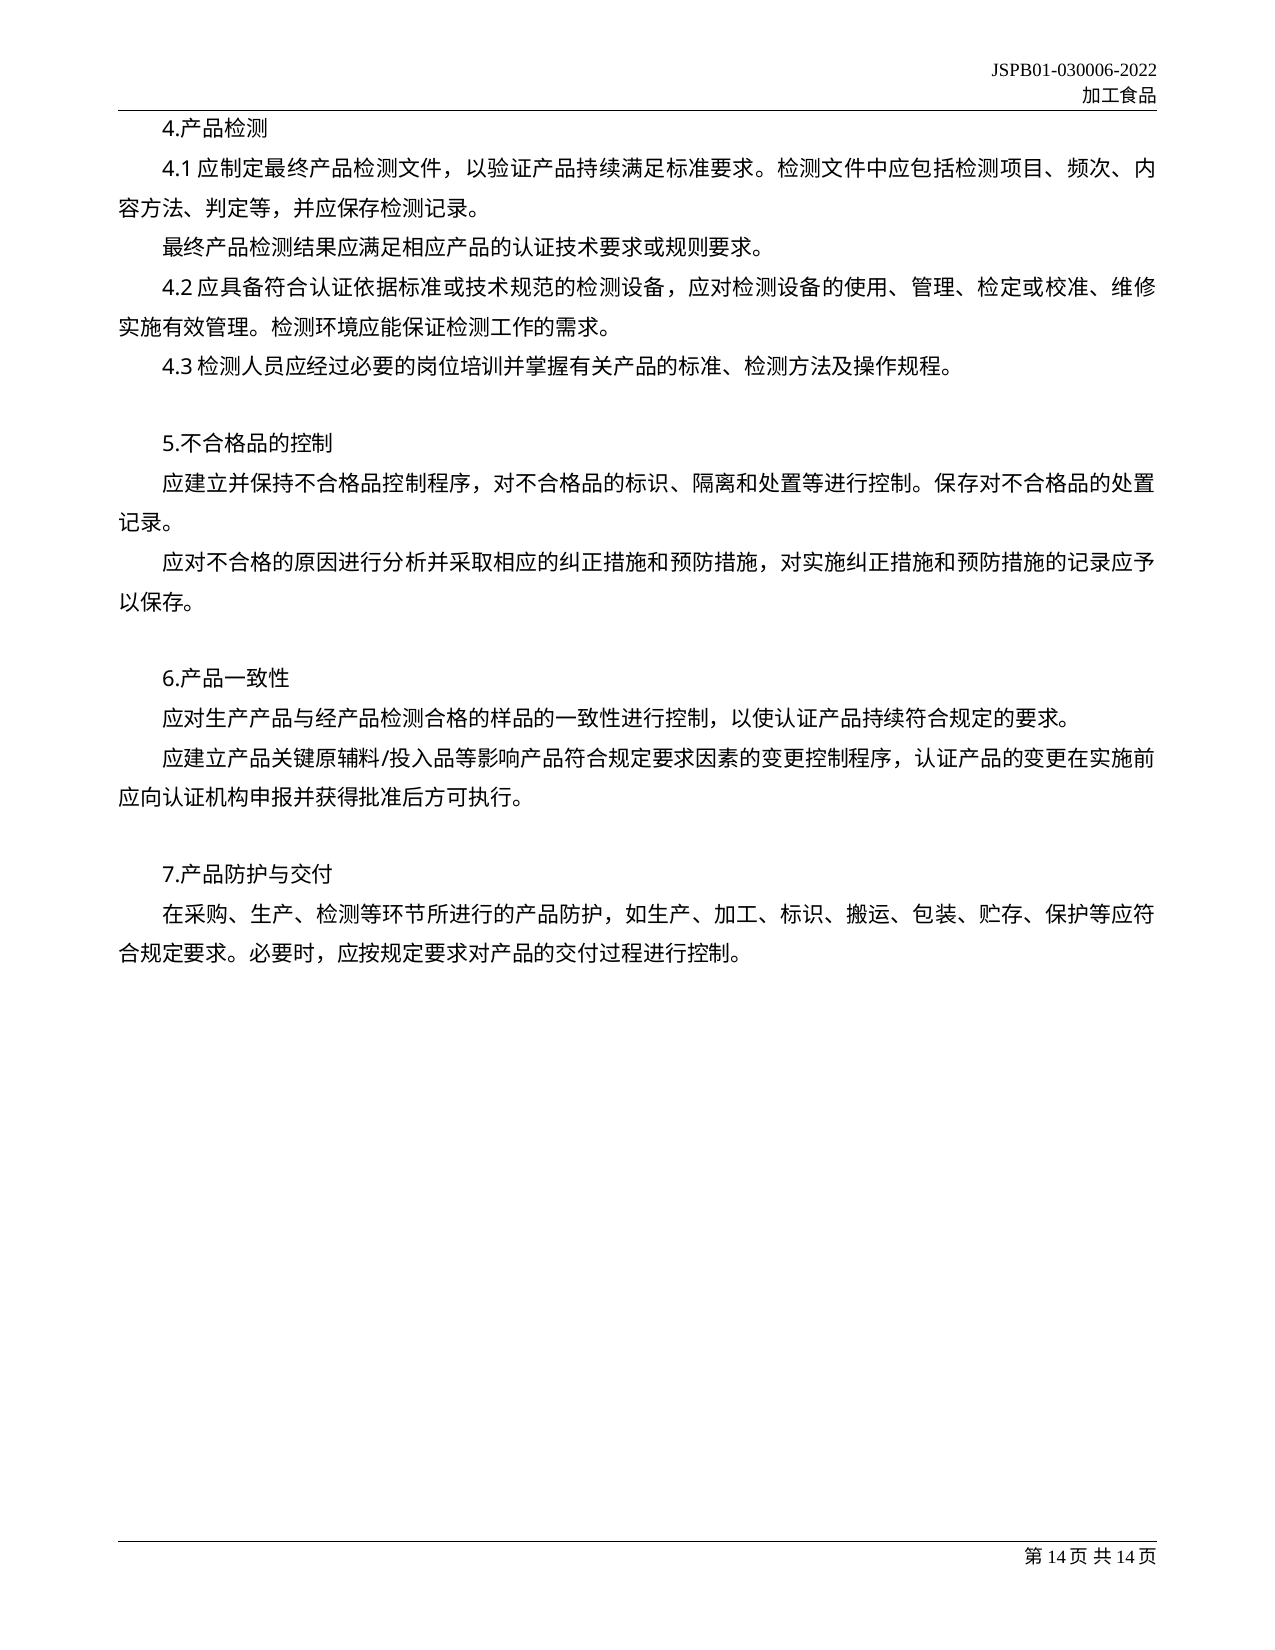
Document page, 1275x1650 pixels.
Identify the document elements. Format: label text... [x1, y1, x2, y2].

text 4.产品检测 [118, 111, 1157, 143]
text 应建立产品关键原辅料/投入品等影响产品符合规定要求因素的变更控制程序，认证产品的变更在实施前应向认证机构申报并获得批准后方可执行。 [118, 741, 1157, 812]
text 4.1应制定最终产品检测文件，以验证产品持续满足标准要求。检测文件中应包括检测项目、频次、内容方法、判定等，并应保存检测记录。 [118, 151, 1157, 222]
text 7.产品防护与交付 [118, 857, 1157, 889]
text 最终产品检测结果应满足相应产品的认证技术要求或规则要求。 [118, 230, 1157, 262]
text 应对不合格的原因进行分析并采取相应的纠正措施和预防措施，对实施纠正措施和预防措施的记录应予以保存。 [118, 545, 1157, 616]
text 4.2应具备符合认证依据标准或技术规范的检测设备，应对检测设备的使用、管理、检定或校准、维修实施有效管理。检测环境应能保证检测工作的需求。 [118, 270, 1157, 341]
text 应对生产产品与经产品检测合格的样品的一致性进行控制，以使认证产品持续符合规定的要求。 [118, 701, 1157, 733]
text 在采购、生产、检测等环节所进行的产品防护，如生产、加工、标识、搬运、包装、贮存、保护等应符合规定要求。必要时，应按规定要求对产品的交付过程进行控制。 [118, 897, 1157, 968]
text 6.产品一致性 [118, 661, 1157, 693]
text 5.不合格品的控制 [118, 426, 1157, 458]
text 4.3检测人员应经过必要的岗位培训并掌握有关产品的标准、检测方法及操作规程。 [118, 349, 1157, 381]
text 应建立并保持不合格品控制程序，对不合格品的标识、隔离和处置等进行控制。保存对不合格品的处置记录。 [118, 466, 1157, 537]
